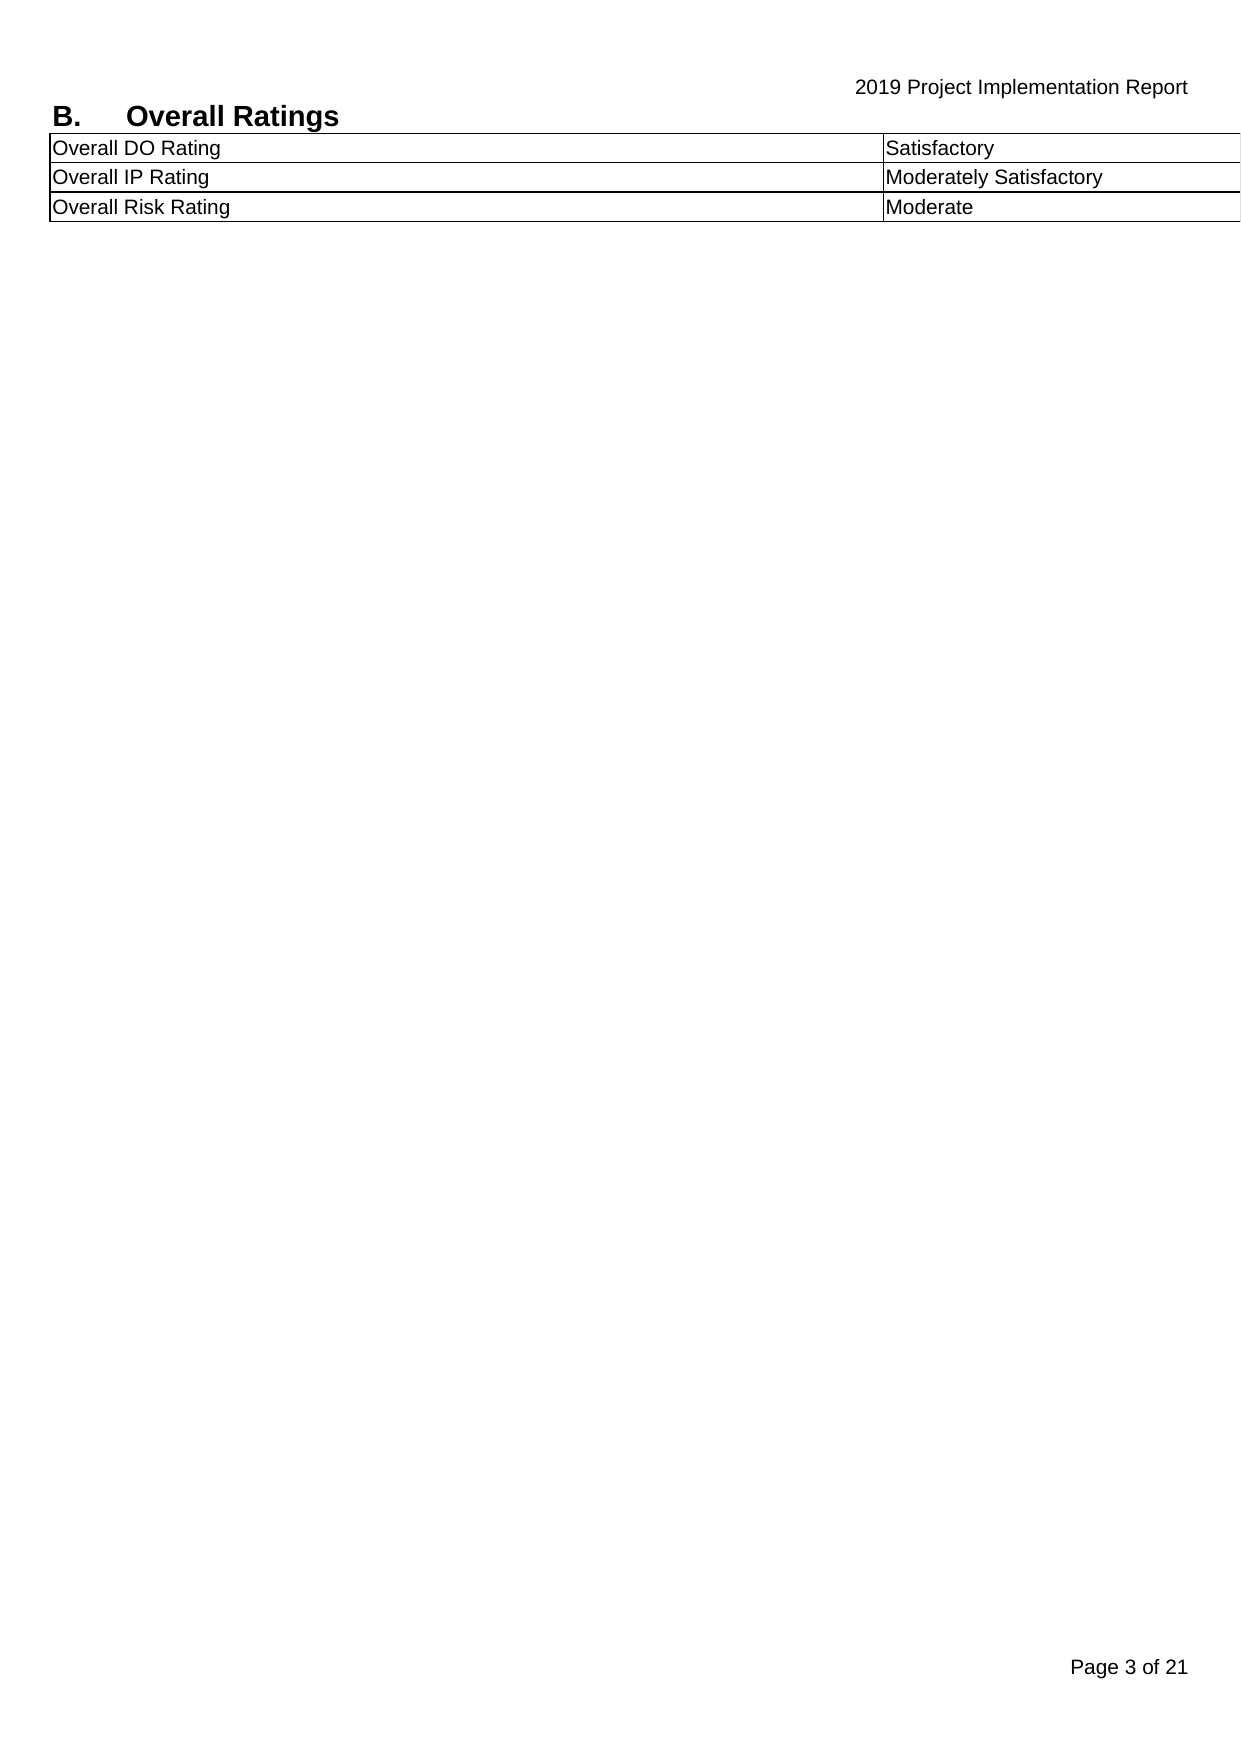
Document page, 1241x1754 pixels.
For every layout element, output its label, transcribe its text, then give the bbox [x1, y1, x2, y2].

table_cell Moderate [884, 193, 1240, 221]
table_header Overall DO Rating [51, 134, 883, 162]
table_cell Overall Risk Rating [51, 193, 883, 221]
table_cell Moderately Satisfactory [884, 163, 1240, 191]
table_cell Overall IP Rating [51, 163, 883, 191]
subtitle Overall Ratings [52, 99, 1188, 132]
table_header Satisfactory [884, 134, 1240, 162]
